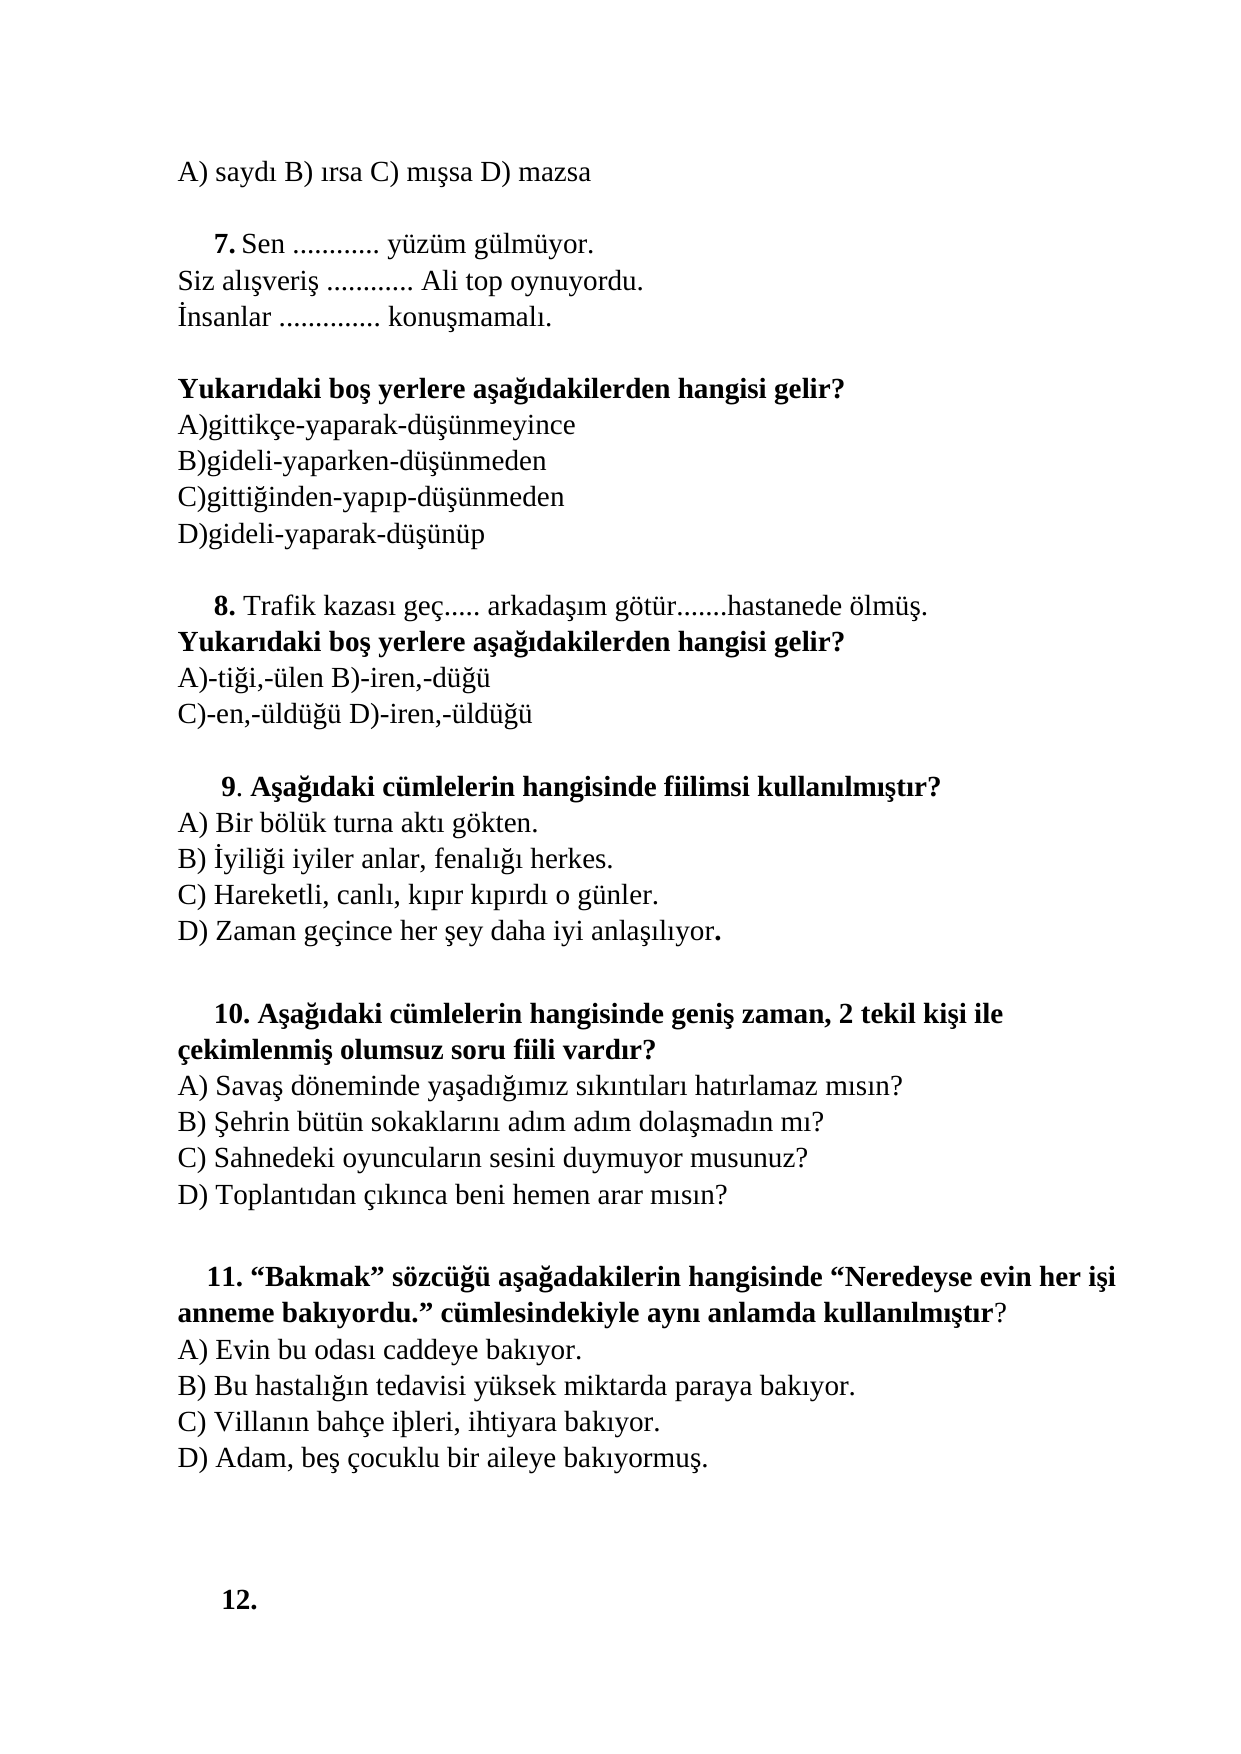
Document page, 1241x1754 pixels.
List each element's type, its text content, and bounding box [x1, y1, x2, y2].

text D) Toplantıdan çıkınca beni hemen arar mısın? [177, 1177, 1152, 1210]
text A) Savaş döneminde yaşadığımız sıkıntıları hatırlamaz mısın? [177, 1068, 1152, 1102]
text D) Zaman geçince her şey daha iyi anlaşılıyor. [177, 913, 1152, 947]
text C) Hareketli, canlı, kıpır kıpırdı o günler. [177, 877, 1152, 911]
text 10. Aşağıdaki cümlelerin hangisinde geniş zaman, 2 tekil kişi ile çekimlenmiş olumsuz soru fiili vardır? [177, 996, 1152, 1066]
text B) Şehrin bütün sokaklarını adım adım dolaşmadın mı? [177, 1104, 1152, 1138]
text C) Sahnedeki oyuncuların sesini duymuyor musunuz? [177, 1141, 1152, 1174]
text A) Bir bölük turna aktı gökten. [177, 805, 1152, 838]
text A) Evin bu odası caddeye bakıyor. [177, 1332, 1152, 1365]
text D) Adam, beş çocuklu bir aileye bakıyormuş. [177, 1440, 1152, 1474]
text Yukarıdaki boş yerlere aşağıdakilerden hangisi gelir? [177, 624, 1152, 658]
text A)-tiği,-ülen B)-iren,-düğü [177, 660, 1152, 694]
text 8. Trafik kazası geç..... arkadaşım götür.......hastanede ölmüş. [177, 588, 1152, 622]
text İnsanlar .............. konuşmamalı. [177, 299, 1152, 332]
text 12. [177, 1582, 1152, 1616]
text A) saydı B) ırsa C) mışsa D) mazsa [177, 154, 1152, 188]
text A)gittikçe-yaparak-düşünmeyince [177, 407, 1152, 441]
text C)-en,-üldüğü D)-iren,-üldüğü [177, 696, 1152, 730]
text B) Bu hastalığın tedavisi yüksek miktarda paraya bakıyor. [177, 1368, 1152, 1401]
text B)gideli-yaparken-düşünmeden [177, 443, 1152, 477]
text Yukarıdaki boş yerlere aşağıdakilerden hangisi gelir? [177, 371, 1152, 405]
text C) Villanın bahçe iþleri, ihtiyara bakıyor. [177, 1404, 1152, 1438]
text 11. “Bakmak” sözcüğü aşağadakilerin hangisinde “Neredeyse evin her işi anneme bakıyordu.” cümlesindekiyle aynı anlamda kullanılmıştır? [177, 1259, 1152, 1329]
text C)gittiğinden-yapıp-düşünmeden [177, 479, 1152, 513]
text 7. Sen ............ yüzüm gülmüyor. [177, 227, 1152, 260]
text B) İyiliği iyiler anlar, fenalığı herkes. [177, 841, 1152, 874]
text 9. Aşağıdaki cümlelerin hangisinde fiilimsi kullanılmıştır? [177, 769, 1152, 802]
text Siz alışveriş ............ Ali top oynuyordu. [177, 263, 1152, 296]
text D)gideli-yaparak-düşünüp [177, 516, 1152, 549]
